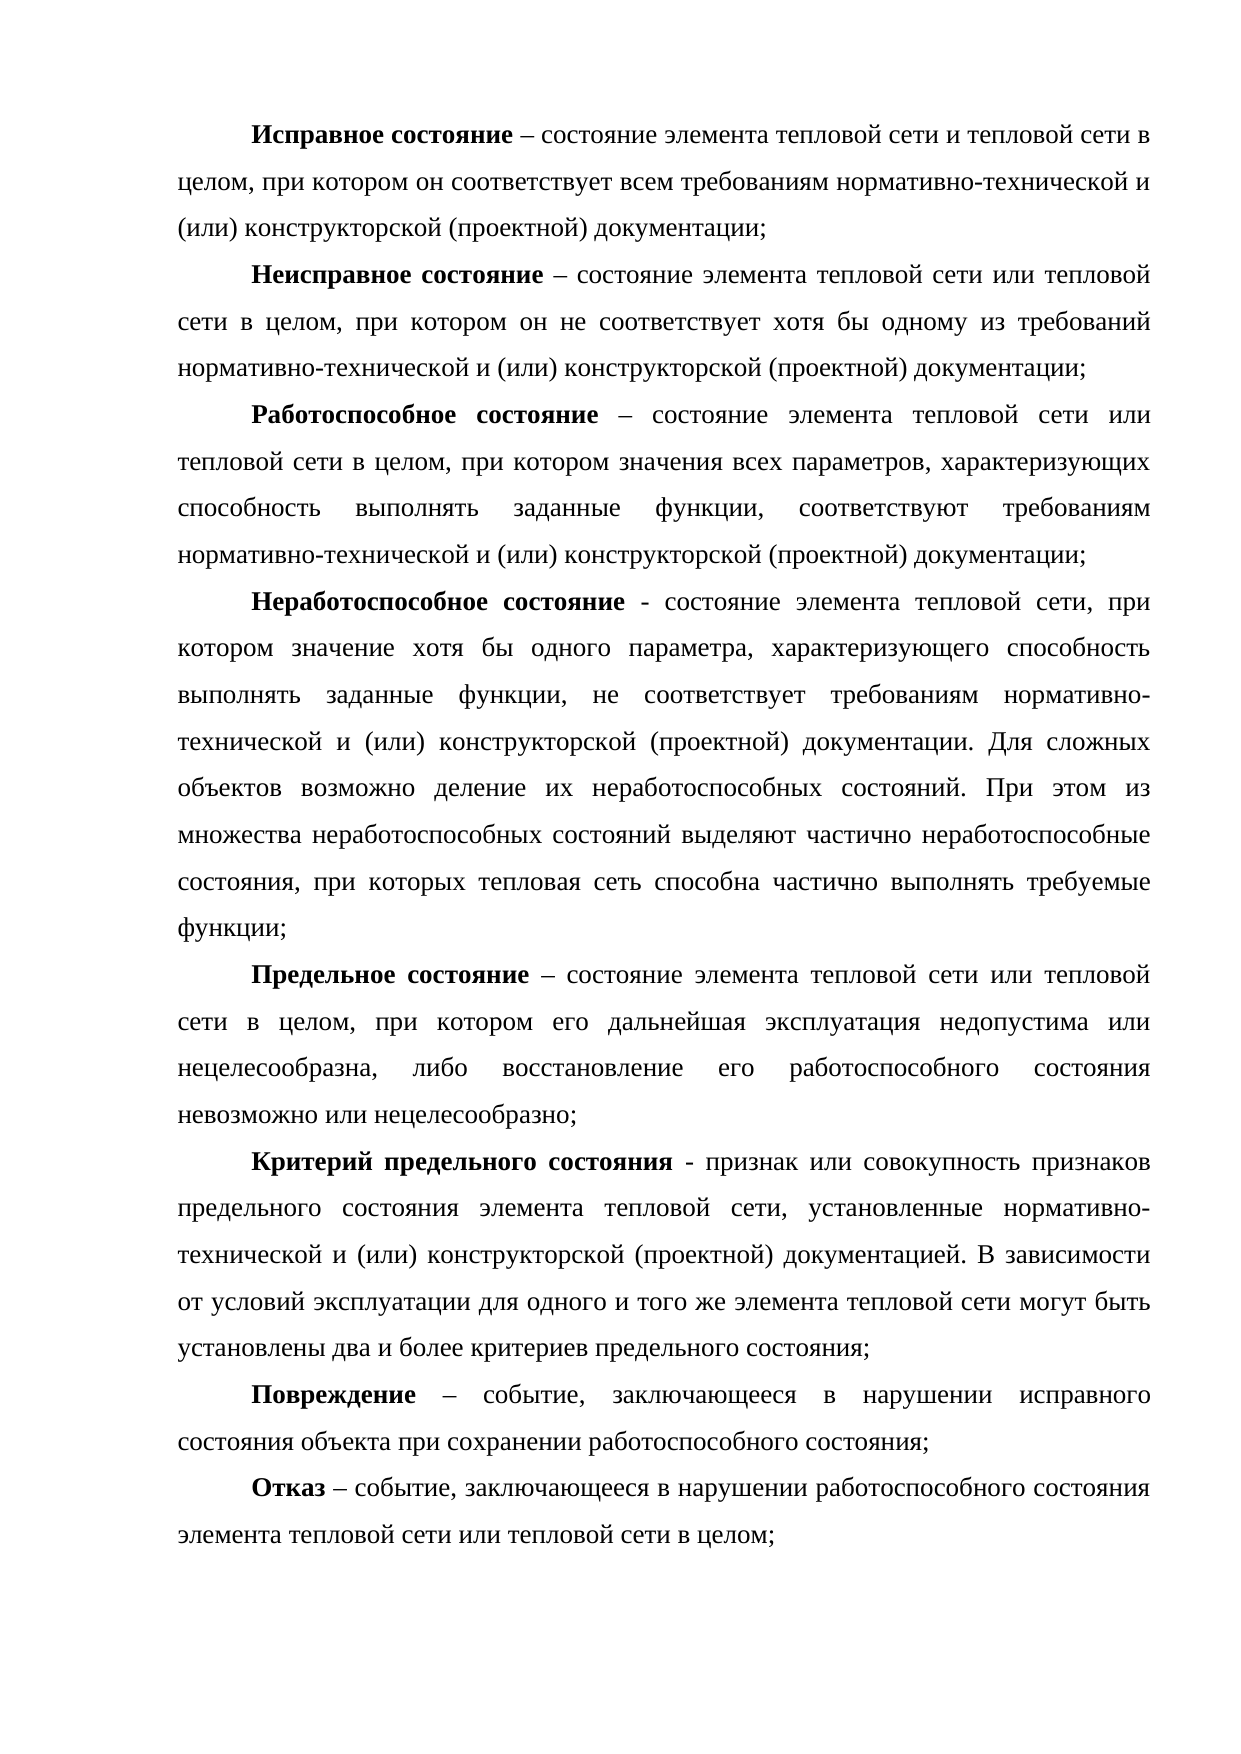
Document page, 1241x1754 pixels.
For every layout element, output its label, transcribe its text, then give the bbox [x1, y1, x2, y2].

text Работоспособное состояние – состояние элемента тепловой сети или тепловой сети в целом, при котором значения всех параметров, характеризующих способность выполнять заданные функции, соответствуют требованиям нормативно-технической и (или) конструкторской (проектной) документации; [177, 398, 1152, 569]
text Повреждение – событие, заключающееся в нарушении исправного состояния объекта при сохранении работоспособного состояния; [177, 1378, 1152, 1456]
text Неработоспособное состояние - состояние элемента тепловой сети, при котором значение хотя бы одного параметра, характеризующего способность выполнять заданные функции, не соответствует требованиям нормативно-технической и (или) конструкторской (проектной) документации. Для сложных объектов возможно деление их неработоспособных состояний. При этом из множества неработоспособных состояний выделяют частично неработоспособные состояния, при которых тепловая сеть способна частично выполнять требуемые функции; [177, 585, 1152, 943]
text Исправное состояние – состояние элемента тепловой сети и тепловой сети в целом, при котором он соответствует всем требованиям нормативно-технической и (или) конструкторской (проектной) документации; [177, 118, 1152, 243]
text Неисправное состояние – состояние элемента тепловой сети или тепловой сети в целом, при котором он не соответствует хотя бы одному из требований нормативно-технической и (или) конструкторской (проектной) документации; [177, 258, 1152, 383]
text Предельное состояние – состояние элемента тепловой сети или тепловой сети в целом, при котором его дальнейшая эксплуатация недопустима или нецелесообразна, либо восстановление его работоспособного состояния невозможно или нецелесообразно; [177, 958, 1152, 1129]
text Отказ – событие, заключающееся в нарушении работоспособного состояния элемента тепловой сети или тепловой сети в целом; [177, 1471, 1152, 1549]
text Критерий предельного состояния - признак или совокупность признаков предельного состояния элемента тепловой сети, установленные нормативно-технической и (или) конструкторской (проектной) документацией. В зависимости от условий эксплуатации для одного и того же элемента тепловой сети могут быть установлены два и более критериев предельного состояния; [177, 1145, 1152, 1363]
